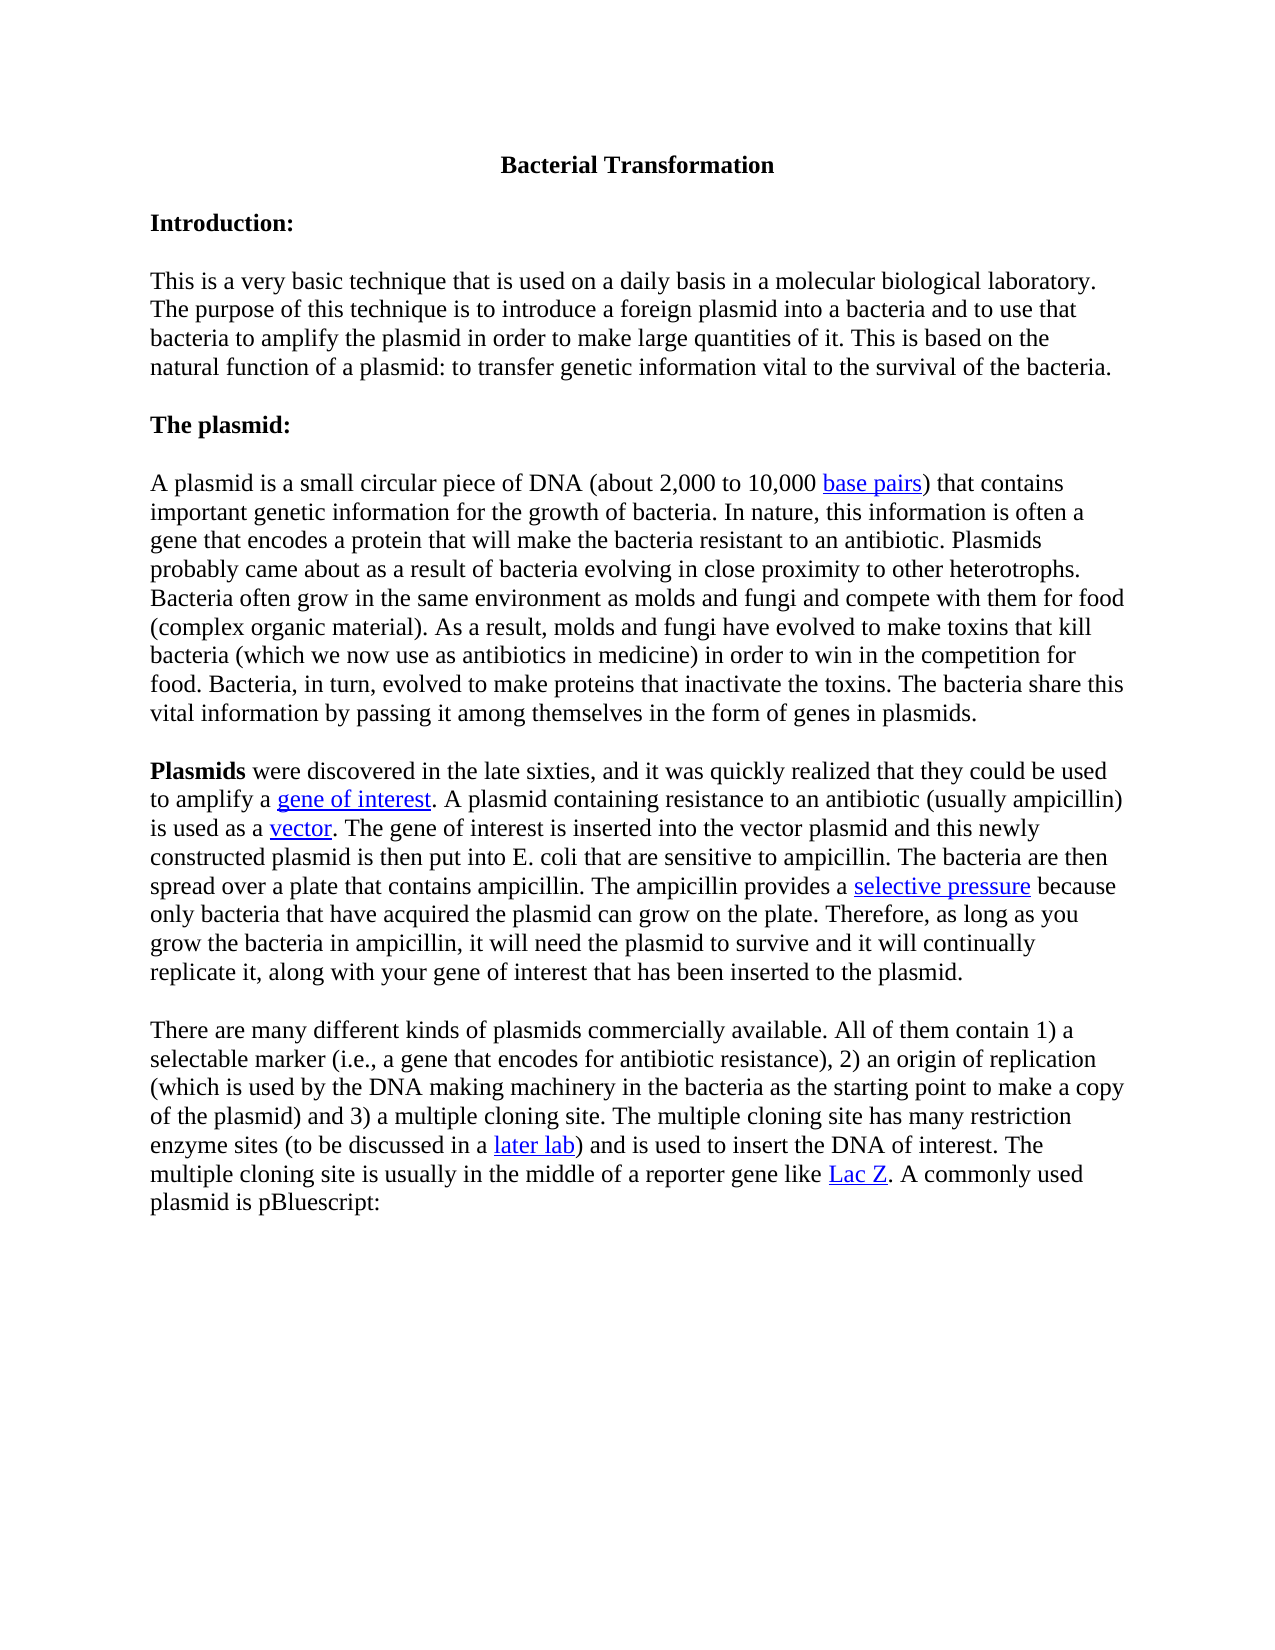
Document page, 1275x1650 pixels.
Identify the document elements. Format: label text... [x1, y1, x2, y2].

text The plasmid: [150, 410, 1125, 439]
text A plasmid is a small circular piece of DNA (about 2,000 to 10,000 base pairs) that contains important genetic information for the growth of bacteria. In nature, this information is often a gene that encodes a protein that will make the bacteria resistant to an antibiotic. Plasmids probably came about as a result of bacteria evolving in close proximity to other heterotrophs. Bacteria often grow in the same environment as molds and fungi and compete with them for food (complex organic material). As a result, molds and fungi have evolved to make toxins that kill bacteria (which we now use as antibiotics in medicine) in order to win in the competition for food. Bacteria, in turn, evolved to make proteins that inactivate the toxins. The bacteria share this vital information by passing it among themselves in the form of genes in plasmids. [150, 468, 1125, 727]
text Bacterial Transformation [150, 150, 1125, 179]
text This is a very basic technique that is used on a daily basis in a molecular biological laboratory. The purpose of this technique is to introduce a foreign plasmid into a bacteria and to use that bacteria to amplify the plasmid in order to make large quantities of it. This is based on the natural function of a plasmid: to transfer genetic information vital to the survival of the bacteria. [150, 266, 1125, 381]
text There are many different kinds of plasmids commercially available. All of them contain 1) a selectable marker (i.e., a gene that encodes for antibiotic resistance), 2) an origin of replication (which is used by the DNA making machinery in the bacteria as the starting point to make a copy of the plasmid) and 3) a multiple cloning site. The multiple cloning site has many restriction enzyme sites (to be discussed in a later lab) and is used to insert the DNA of interest. The multiple cloning site is usually in the middle of a reporter gene like Lac Z. A commonly used plasmid is pBluescript: [150, 1015, 1125, 1216]
text Plasmids were discovered in the late sixties, and it was quickly realized that they could be used to amplify a gene of interest. A plasmid containing resistance to an antibiotic (usually ampicillin) is used as a vector. The gene of interest is inserted into the vector plasmid and this newly constructed plasmid is then put into E. coli that are sensitive to ampicillin. The bacteria are then spread over a plate that contains ampicillin. The ampicillin provides a selective pressure because only bacteria that have acquired the plasmid can grow on the plate. Therefore, as long as you grow the bacteria in ampicillin, it will need the plasmid to survive and it will continually replicate it, along with your gene of interest that has been inserted to the plasmid. [150, 756, 1125, 986]
text Introduction: [150, 208, 1125, 237]
